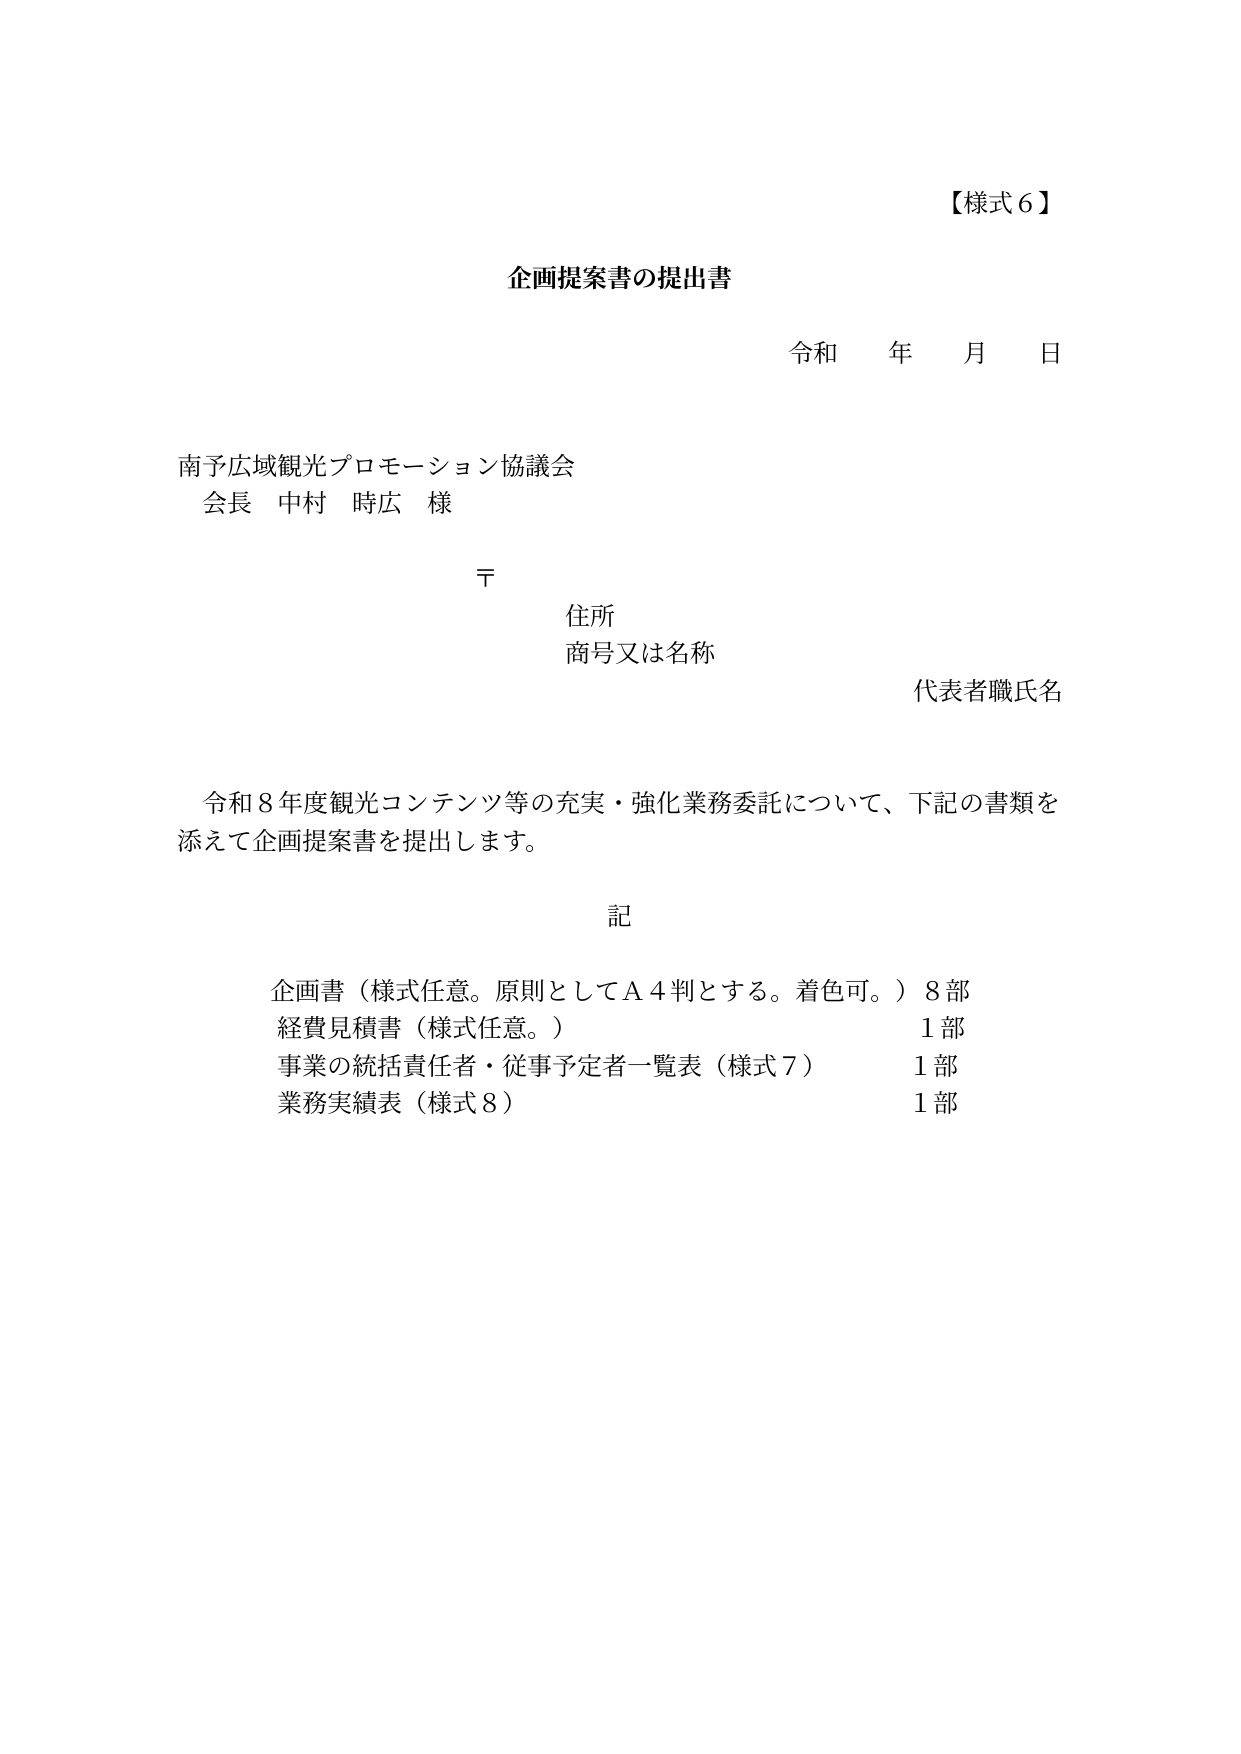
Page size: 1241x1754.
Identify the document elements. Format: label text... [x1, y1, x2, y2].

text 〒 [177, 558, 1063, 596]
text 令和 年 月 日 [177, 333, 1063, 371]
text 南予広域観光プロモーション協議会 [177, 446, 1063, 483]
text 住所 [177, 596, 1063, 633]
text 令和８年度観光コンテンツ等の充実・強化業務委託について、下記の書類を添えて企画提案書を提出します。 [177, 783, 1063, 858]
text 【様式６】 [177, 183, 1063, 221]
text 記 [177, 896, 1063, 933]
text 企画書（様式任意。原則としてＡ４判とする。着色可。）８部 [177, 971, 1063, 1008]
text 事業の統括責任者・従事予定者一覧表（様式７） １部 [177, 1046, 1063, 1083]
text 商号又は名称 [177, 633, 1063, 671]
text 代表者職氏名 [177, 671, 1063, 708]
text 経費見積書（様式任意。） １部 [177, 1008, 1063, 1046]
text 企画提案書の提出書 [177, 258, 1063, 296]
text 業務実績表（様式８） １部 [177, 1083, 1063, 1121]
text 会長 中村 時広 様 [177, 483, 1063, 521]
